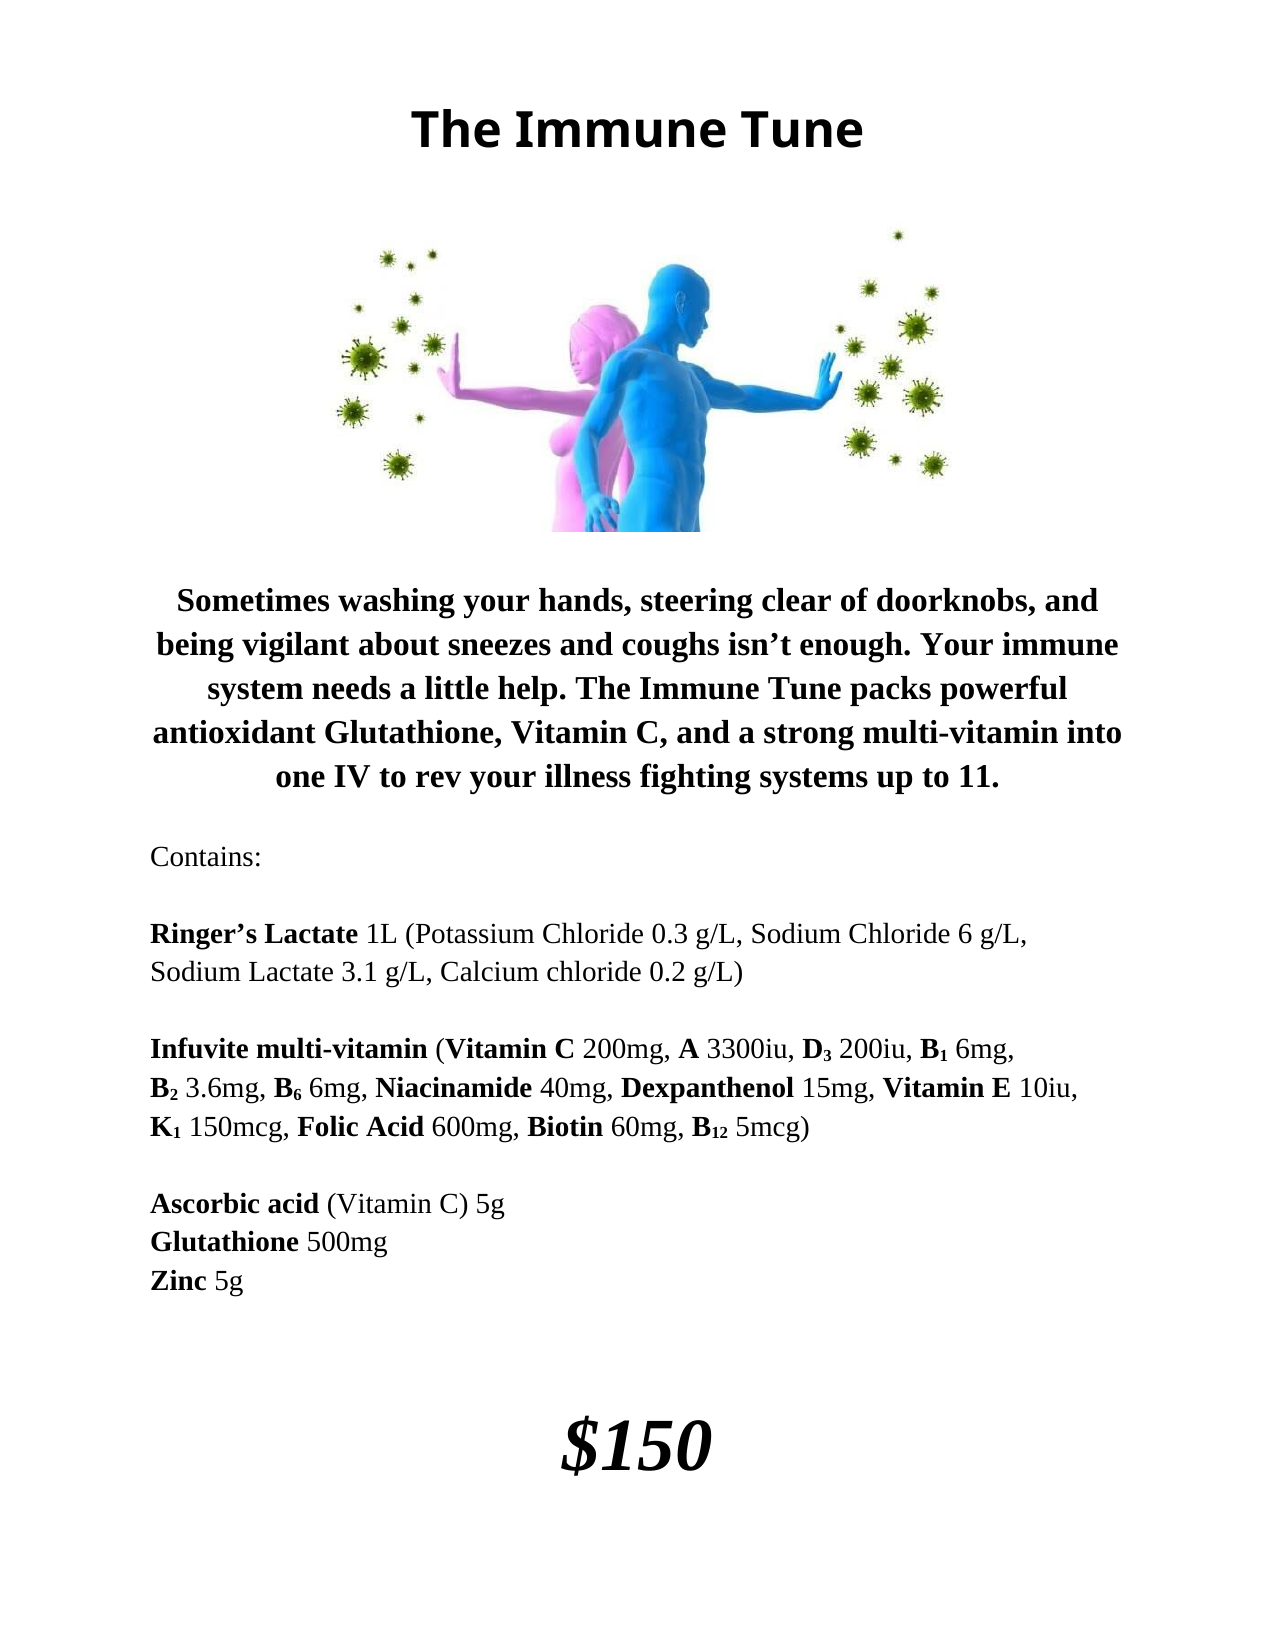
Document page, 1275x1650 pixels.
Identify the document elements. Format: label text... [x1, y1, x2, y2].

text Zinc 5g [150, 1263, 1125, 1296]
text Ascorbic acid (Vitamin C) 5g [150, 1186, 1125, 1219]
text Infuvite multi-vitamin (Vitamin C 200mg, A 3300iu, D3 200iu, B1 6mg, [150, 1032, 1125, 1065]
text Glutathione 500mg [150, 1224, 1125, 1258]
text The Immune Tune [150, 94, 1125, 162]
text Contains: [150, 839, 1125, 872]
text Ringer’s Lactate 1L (Potassium Chloride 0.3 g/L, Sodium Chloride 6 g/L, Sodium Lactate 3.1 g/L, Calcium chloride 0.2 g/L) [150, 916, 1125, 988]
text B2 3.6mg, B6 6mg, Niacinamide 40mg, Dexpanthenol 15mg, Vitamin E 10iu, [150, 1070, 1125, 1104]
picture [322, 211, 953, 532]
text Sometimes washing your hands, steering clear of doorknobs, and being vigilant about sneezes and coughs isn’t enough. Your immune system needs a little help. The Immune Tune packs powerful antioxidant Glutathione, Vitamin C, and a strong multi-vitamin into one IV to rev your illness fighting systems up to 11. [150, 580, 1125, 795]
text K1 150mcg, Folic Acid 600mg, Biotin 60mg, B12 5mcg) [150, 1109, 1125, 1142]
text $150 [150, 1401, 1125, 1487]
